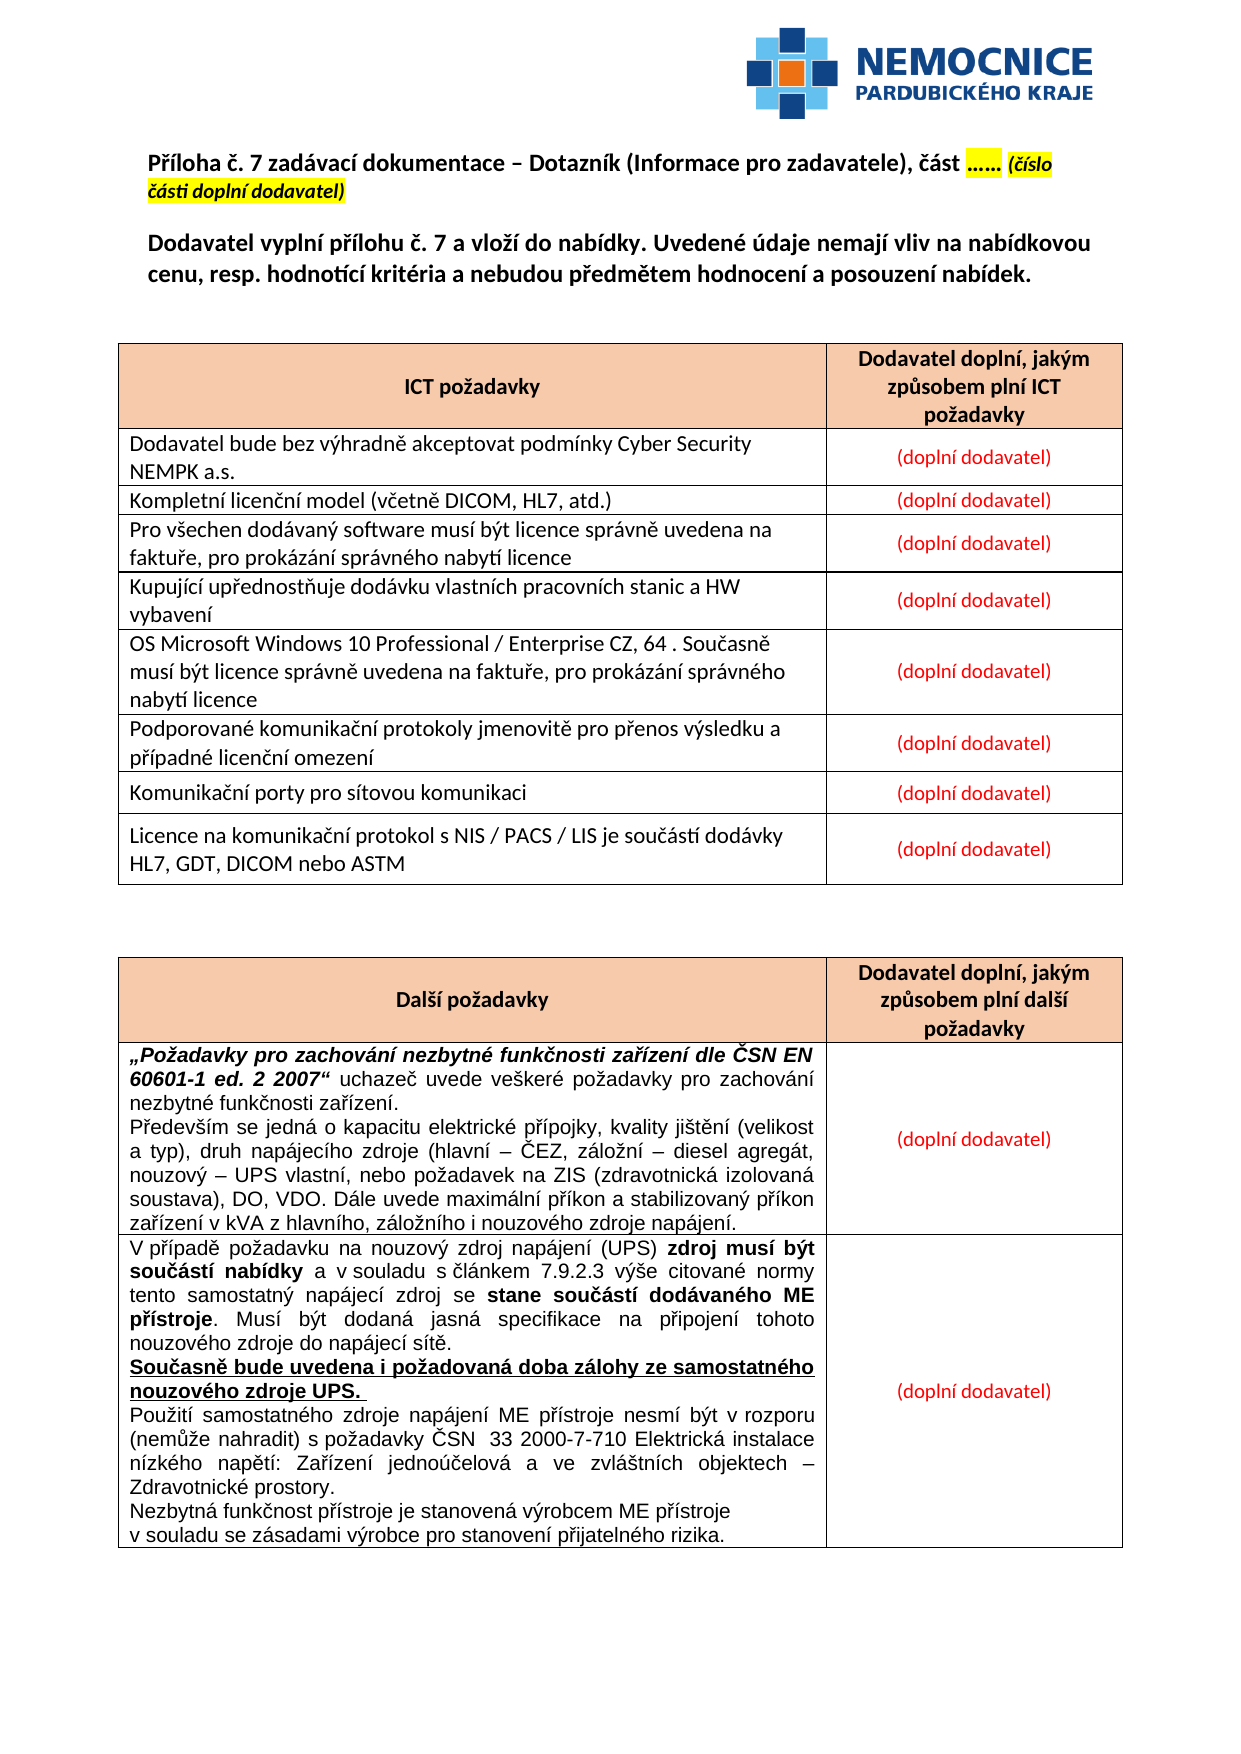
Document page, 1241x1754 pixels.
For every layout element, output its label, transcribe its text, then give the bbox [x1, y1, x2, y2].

table_cell (doplní dodavatel) [827, 429, 1122, 485]
table_cell (doplní dodavatel) [827, 715, 1122, 771]
table_cell V případě požadavku na nouzový zdroj napájení (UPS) zdroj musí být součástí nabídky a v souladu s článkem 7.9.2.3 výše citované normy tento samostatný napájecí zdroj se stane součástí dodávaného ME přístroje. Musí být dodaná jasná specifikace na připojení tohoto nouzového zdroje do napájecí sítě. Současně bude uvedena i požadovaná doba zálohy ze samostatného nouzového zdroje UPS. Použití samostatného zdroje napájení ME přístroje nesmí být v rozporu (nemůže nahradit) s požadavky ČSN 33 2000-7-710 Elektrická instalace nízkého napětí: Zařízení jednoúčelová a ve zvláštních objektech – Zdravotnické prostory. Nezbytná funkčnost přístroje je stanovená výrobcem ME přístroje v souladu se zásadami výrobce pro stanovení přijatelného rizika. [119, 1235, 826, 1547]
table_header Dodavatel doplní, jakým způsobem plní další požadavky [827, 958, 1122, 1042]
table_header Další požadavky [119, 958, 826, 1042]
table_cell Licence na komunikační protokol s NIS / PACS / LIS je součástí dodávky HL7, GDT, DICOM nebo ASTM [119, 814, 826, 884]
table_header Dodavatel doplní, jakým způsobem plní ICT požadavky [827, 344, 1122, 428]
table_cell (doplní dodavatel) [827, 1235, 1122, 1547]
table_cell (doplní dodavatel) [827, 772, 1122, 813]
table_cell (doplní dodavatel) [827, 486, 1122, 514]
table_cell (doplní dodavatel) [827, 573, 1122, 628]
table_cell Kompletní licenční model (včetně DICOM, HL7, atd.) [119, 486, 826, 514]
table_cell Komunikační porty pro sítovou komunikaci [119, 772, 826, 813]
table_cell OS Microsoft Windows 10 Professional / Enterprise CZ, 64 . Současně musí být licence správně uvedena na faktuře, pro prokázání správného nabytí licence [119, 630, 826, 713]
table_cell (doplní dodavatel) [827, 515, 1122, 571]
text Příloha č. 7 zadávací dokumentace – Dotazník (Informace pro zadavatele), část …… (číslo části doplní dodavatel) [148, 148, 1093, 203]
table_cell Pro všechen dodávaný software musí být licence správně uvedena na faktuře, pro prokázání správného nabytí licence [119, 515, 826, 571]
text Dodavatel vyplní přílohu č. 7 a vloží do nabídky. Uvedené údaje nemají vliv na nabídkovou cenu, resp. hodnotící kritéria a nebudou předmětem hodnocení a posouzení nabídek. [148, 227, 1093, 288]
table_cell Kupující upřednostňuje dodávku vlastních pracovních stanic a HW vybavení [119, 573, 826, 628]
table_cell (doplní dodavatel) [827, 630, 1122, 713]
table_cell (doplní dodavatel) [827, 814, 1122, 884]
table_cell Dodavatel bude bez výhradně akceptovat podmínky Cyber Security NEMPK a.s. [119, 429, 826, 485]
picture [745, 26, 1093, 120]
table_header ICT požadavky [119, 344, 826, 428]
table_cell (doplní dodavatel) [827, 1043, 1122, 1234]
table_cell Podporované komunikační protokoly jmenovitě pro přenos výsledku a případné licenční omezení [119, 715, 826, 771]
table_cell „Požadavky pro zachování nezbytné funkčnosti zařízení dle ČSN EN 60601-1 ed. 2 2007“ uchazeč uvede veškeré požadavky pro zachování nezbytné funkčnosti zařízení. Především se jedná o kapacitu elektrické přípojky, kvality jištění (velikost a typ), druh napájecího zdroje (hlavní – ČEZ, záložní – diesel agregát, nouzový – UPS vlastní, nebo požadavek na ZIS (zdravotnická izolovaná soustava), DO, VDO. Dále uvede maximální příkon a stabilizovaný příkon zařízení v kVA z hlavního, záložního i nouzového zdroje napájení. [119, 1043, 826, 1234]
